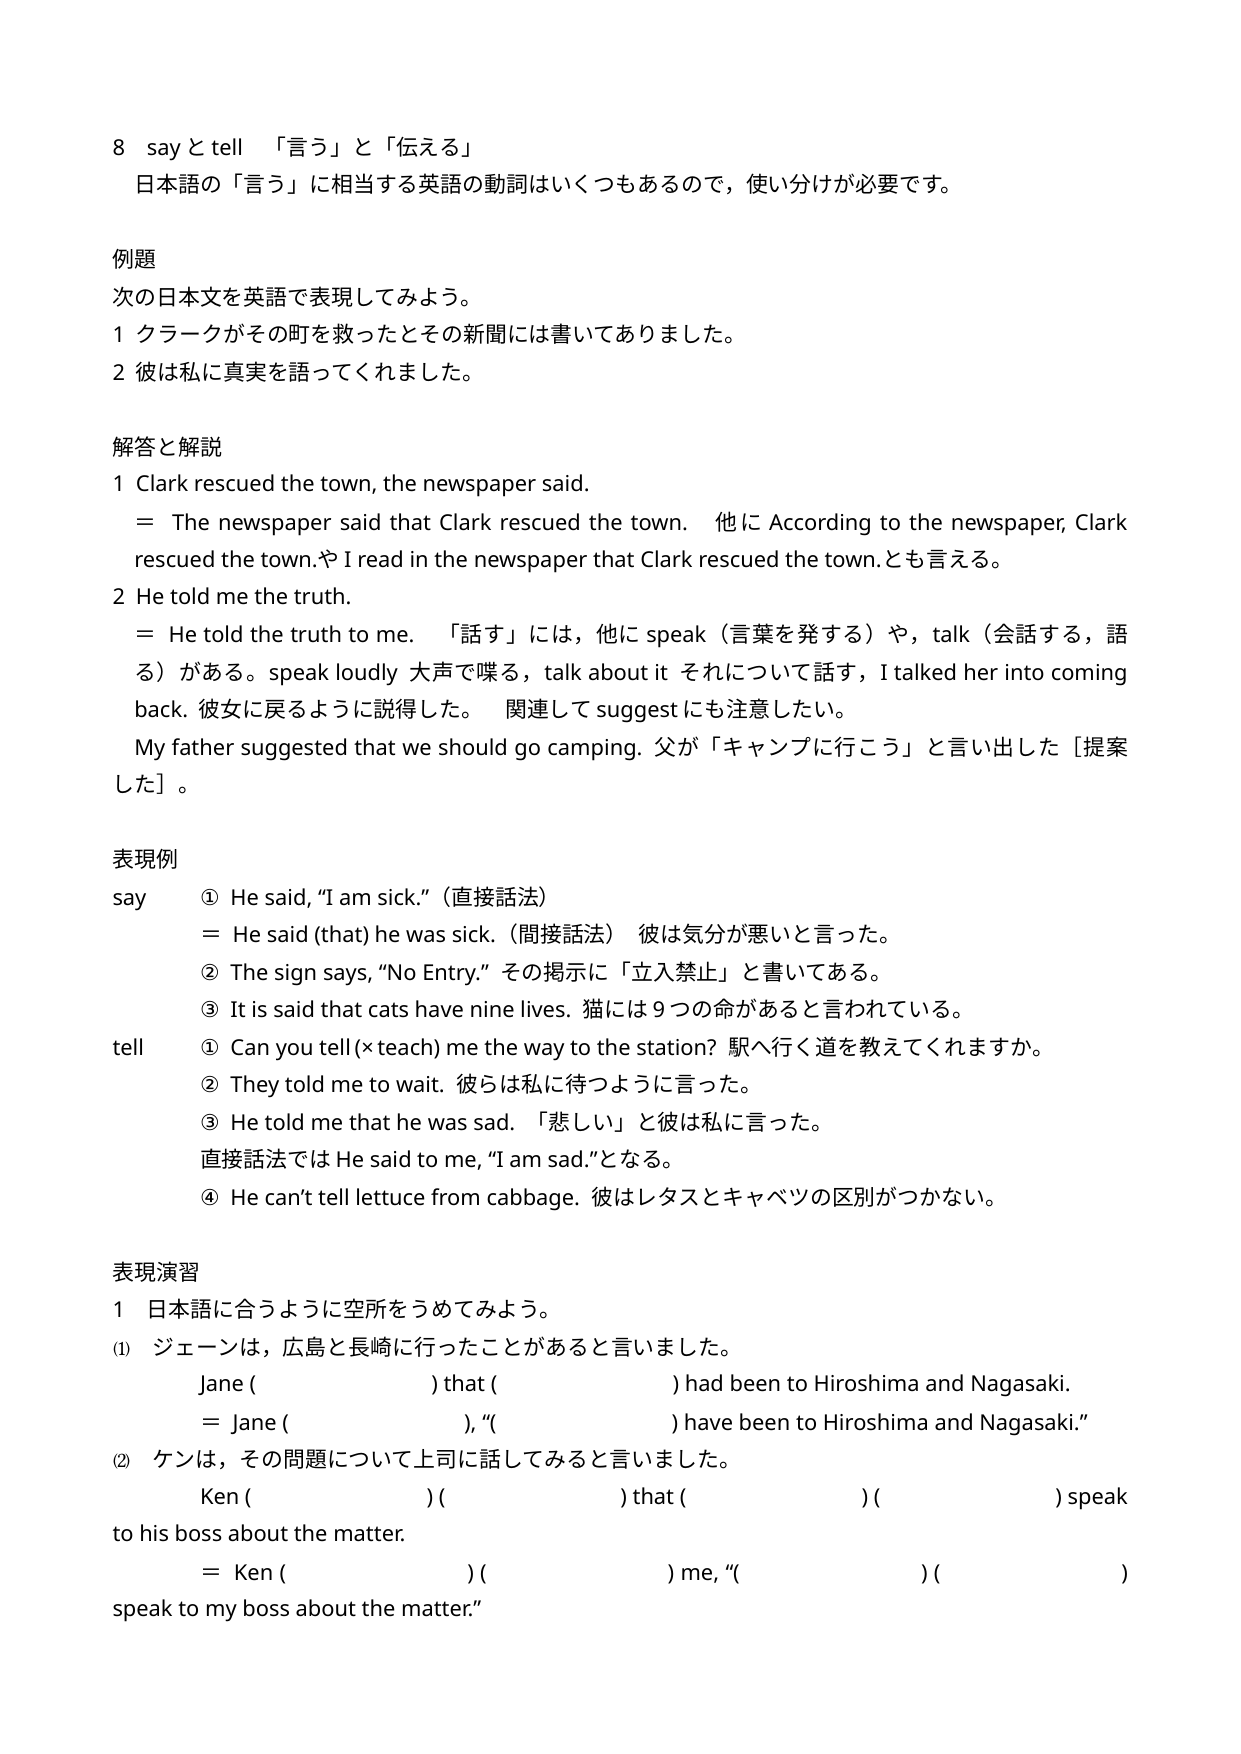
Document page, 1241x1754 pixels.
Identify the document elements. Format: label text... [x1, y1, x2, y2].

text 1 Clark rescued the town, the newspaper said. [112, 464, 1128, 502]
text ＝ Jane ( ), “( ) have been to Hiroshima and Nagasaki.” [112, 1402, 1128, 1439]
text say ① He said, “I am sick.”（直接話法） [112, 877, 1128, 914]
text 1 日本語に合うように空所をうめてみよう。 [112, 1289, 1128, 1327]
text 日本語の「言う」に相当する英語の動詞はいくつもあるので，使い分けが必要です。 [112, 164, 1128, 202]
text ③ It is said that cats have nine lives. 猫には9つの命があると言われている。 [112, 989, 1128, 1027]
text 8 sayとtell 「言う」と「伝える」 [112, 127, 1128, 164]
text 解答と解説 [112, 427, 1128, 464]
text 1 クラークがその町を救ったとその新聞には書いてありました。 [112, 314, 1128, 352]
text ③ He told me that he was sad. 「悲しい」と彼は私に言った。 [112, 1102, 1128, 1139]
text ⑴ ジェーンは，広島と長崎に行ったことがあると言いました。 [112, 1327, 1128, 1364]
text 表現演習 [112, 1252, 1128, 1289]
text 例題 [112, 239, 1128, 277]
text 表現例 [112, 839, 1128, 877]
text ＝ Ken ( ) ( ) me, “( ) ( ) speak to my boss about the matter.” [112, 1552, 1128, 1627]
text ⑵ ケンは，その問題について上司に話してみると言いました。 [112, 1439, 1128, 1477]
text Ken ( ) ( ) that ( ) ( ) speak to his boss about the matter. [112, 1477, 1128, 1552]
text 次の日本文を英語で表現してみよう。 [112, 277, 1128, 314]
text ＝ He told the truth to me. 「話す」には，他にspeak（言葉を発する）や，talk（会話する，語る）がある。speak loudly 大声で喋る，talk about it それについて話す，I talked her into coming back. 彼女に戻るように説得した。 関連してsuggestにも注意したい。 [134, 614, 1128, 727]
text Jane ( ) that ( ) had been to Hiroshima and Nagasaki. [112, 1364, 1128, 1402]
text ＝ He said (that) he was sick.（間接話法） 彼は気分が悪いと言った。 [112, 914, 1128, 952]
text ＝ The newspaper said that Clark rescued the town. 他にAccording to the newspaper, Clark rescued the town.やI read in the newspaper that Clark rescued the town.とも言える。 [134, 502, 1128, 577]
text ② They told me to wait. 彼らは私に待つように言った。 [112, 1064, 1128, 1102]
text tell ① Can you tell (× teach) me the way to the station? 駅へ行く道を教えてくれますか。 [112, 1027, 1128, 1064]
text 2 He told me the truth. [112, 577, 1128, 614]
text My father suggested that we should go camping. 父が「キャンプに行こう」と言い出した［提案した］。 [112, 727, 1128, 802]
text ④ He can’t tell lettuce from cabbage. 彼はレタスとキャベツの区別がつかない。 [112, 1177, 1128, 1214]
text 2 彼は私に真実を語ってくれました。 [112, 352, 1128, 389]
text ② The sign says, “No Entry.” その掲示に「立入禁止」と書いてある。 [112, 952, 1128, 989]
text 直接話法ではHe said to me, “I am sad.”となる。 [112, 1139, 1128, 1177]
